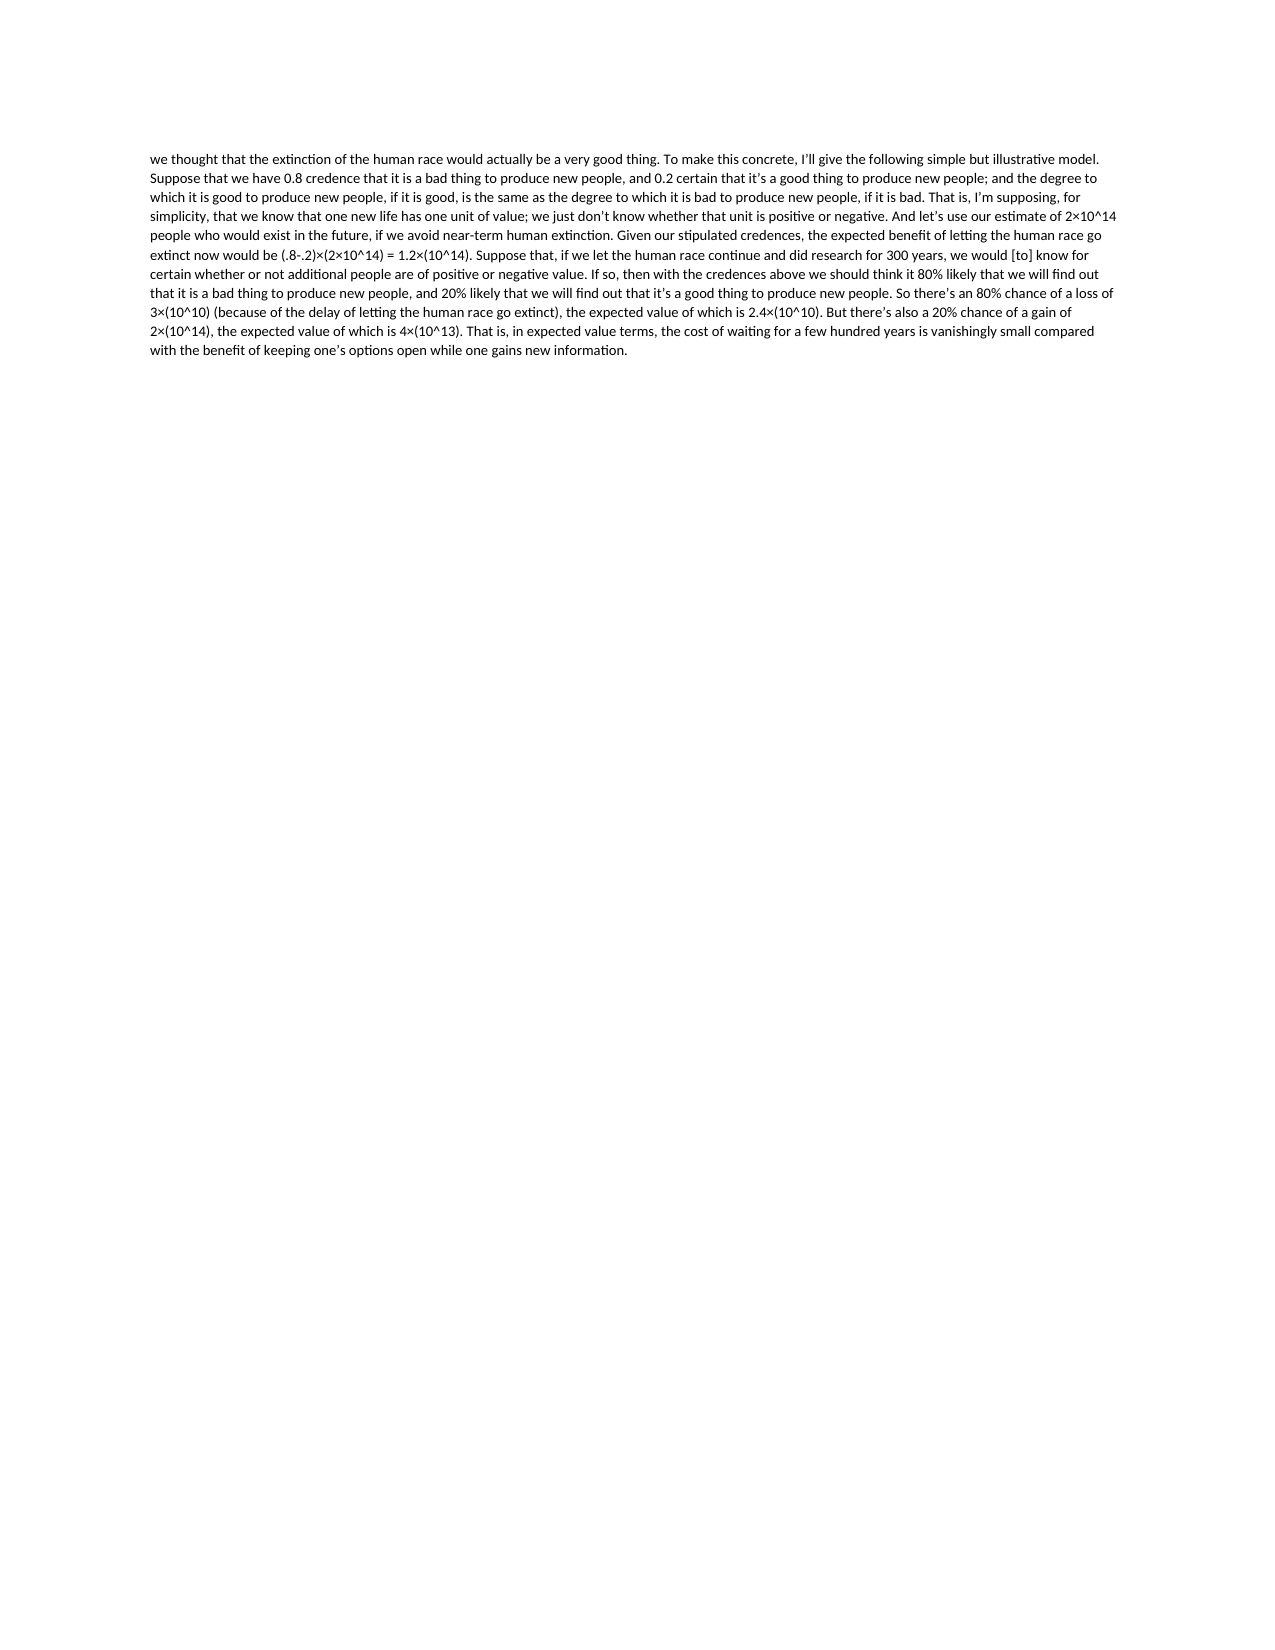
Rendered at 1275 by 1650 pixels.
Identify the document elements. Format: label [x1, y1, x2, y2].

text [150, 150, 1125, 359]
